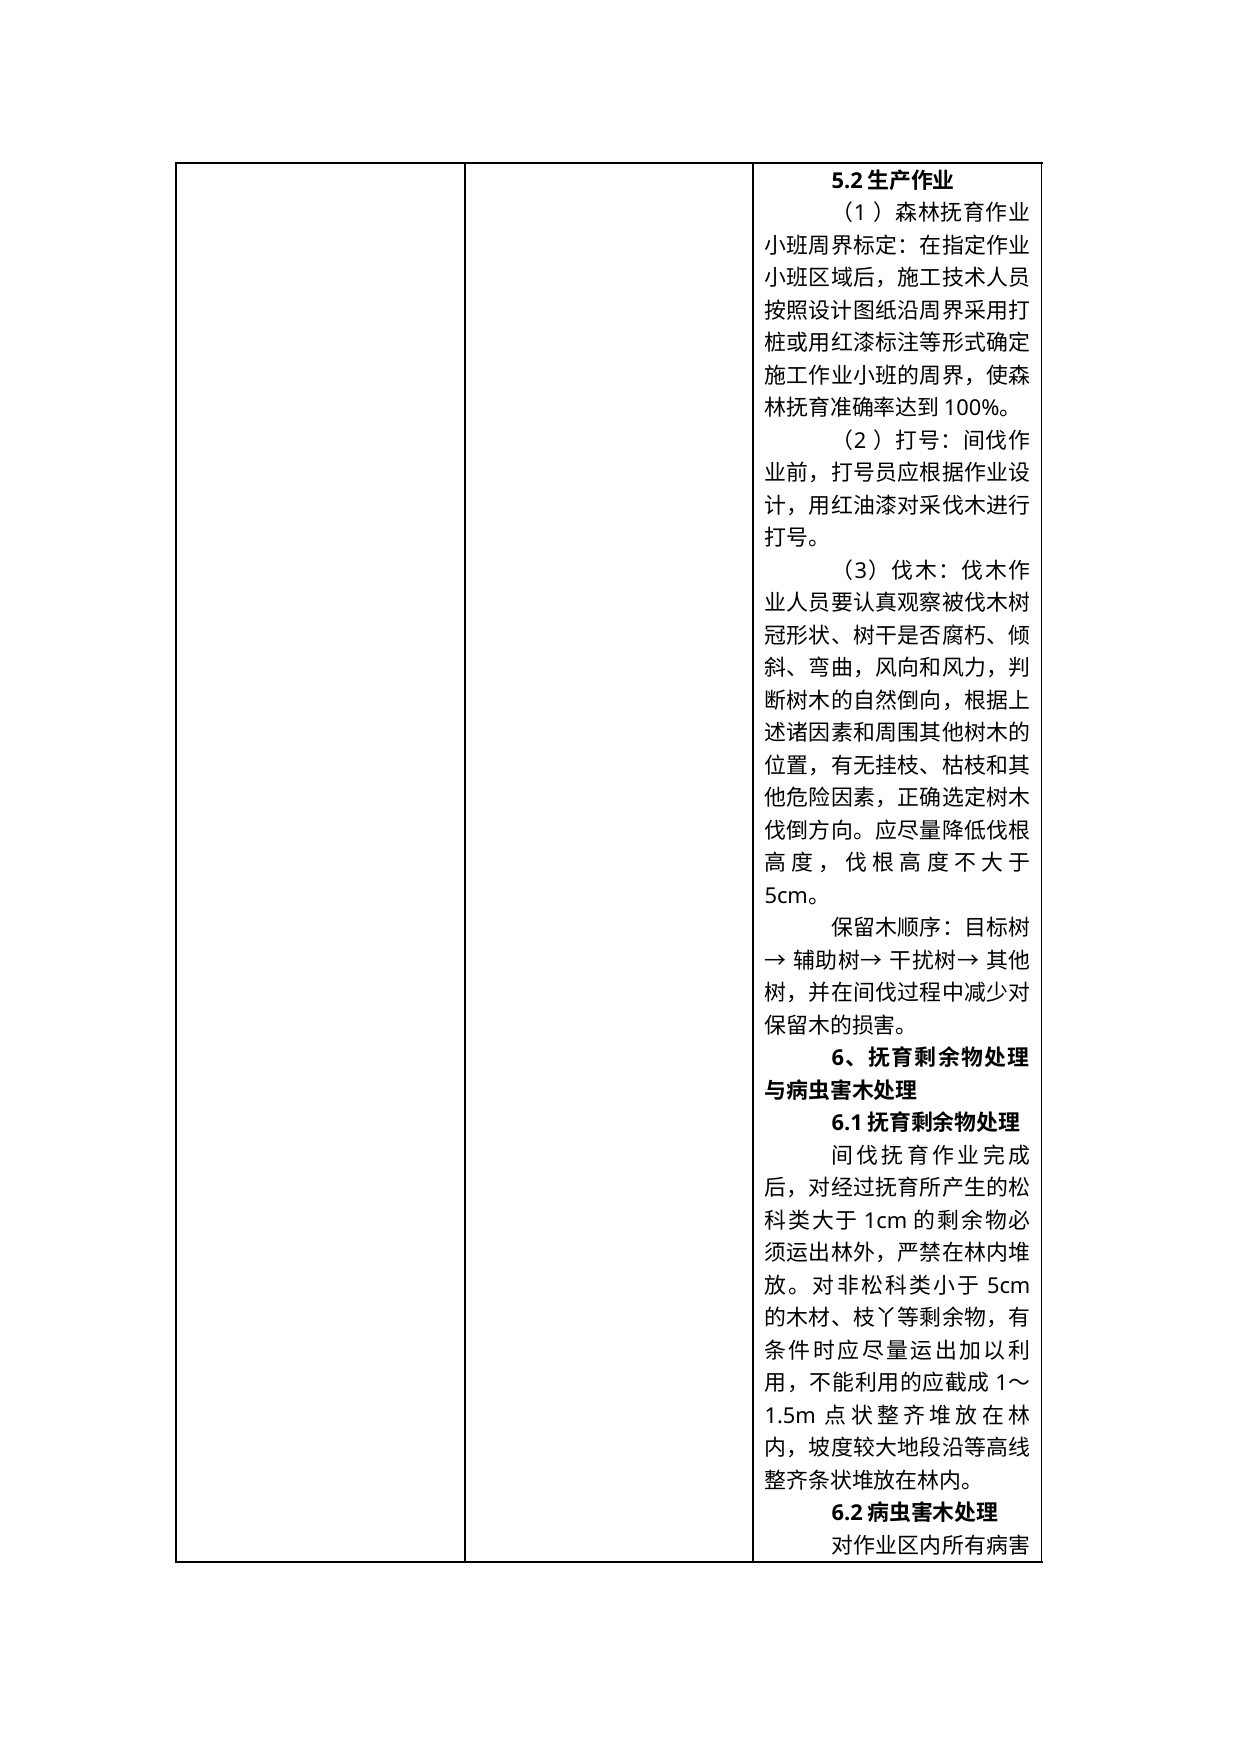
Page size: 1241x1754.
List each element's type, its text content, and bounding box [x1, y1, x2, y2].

table_cell [466, 164, 752, 1561]
table_cell 1 [177, 164, 464, 1561]
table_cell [754, 164, 1041, 1561]
